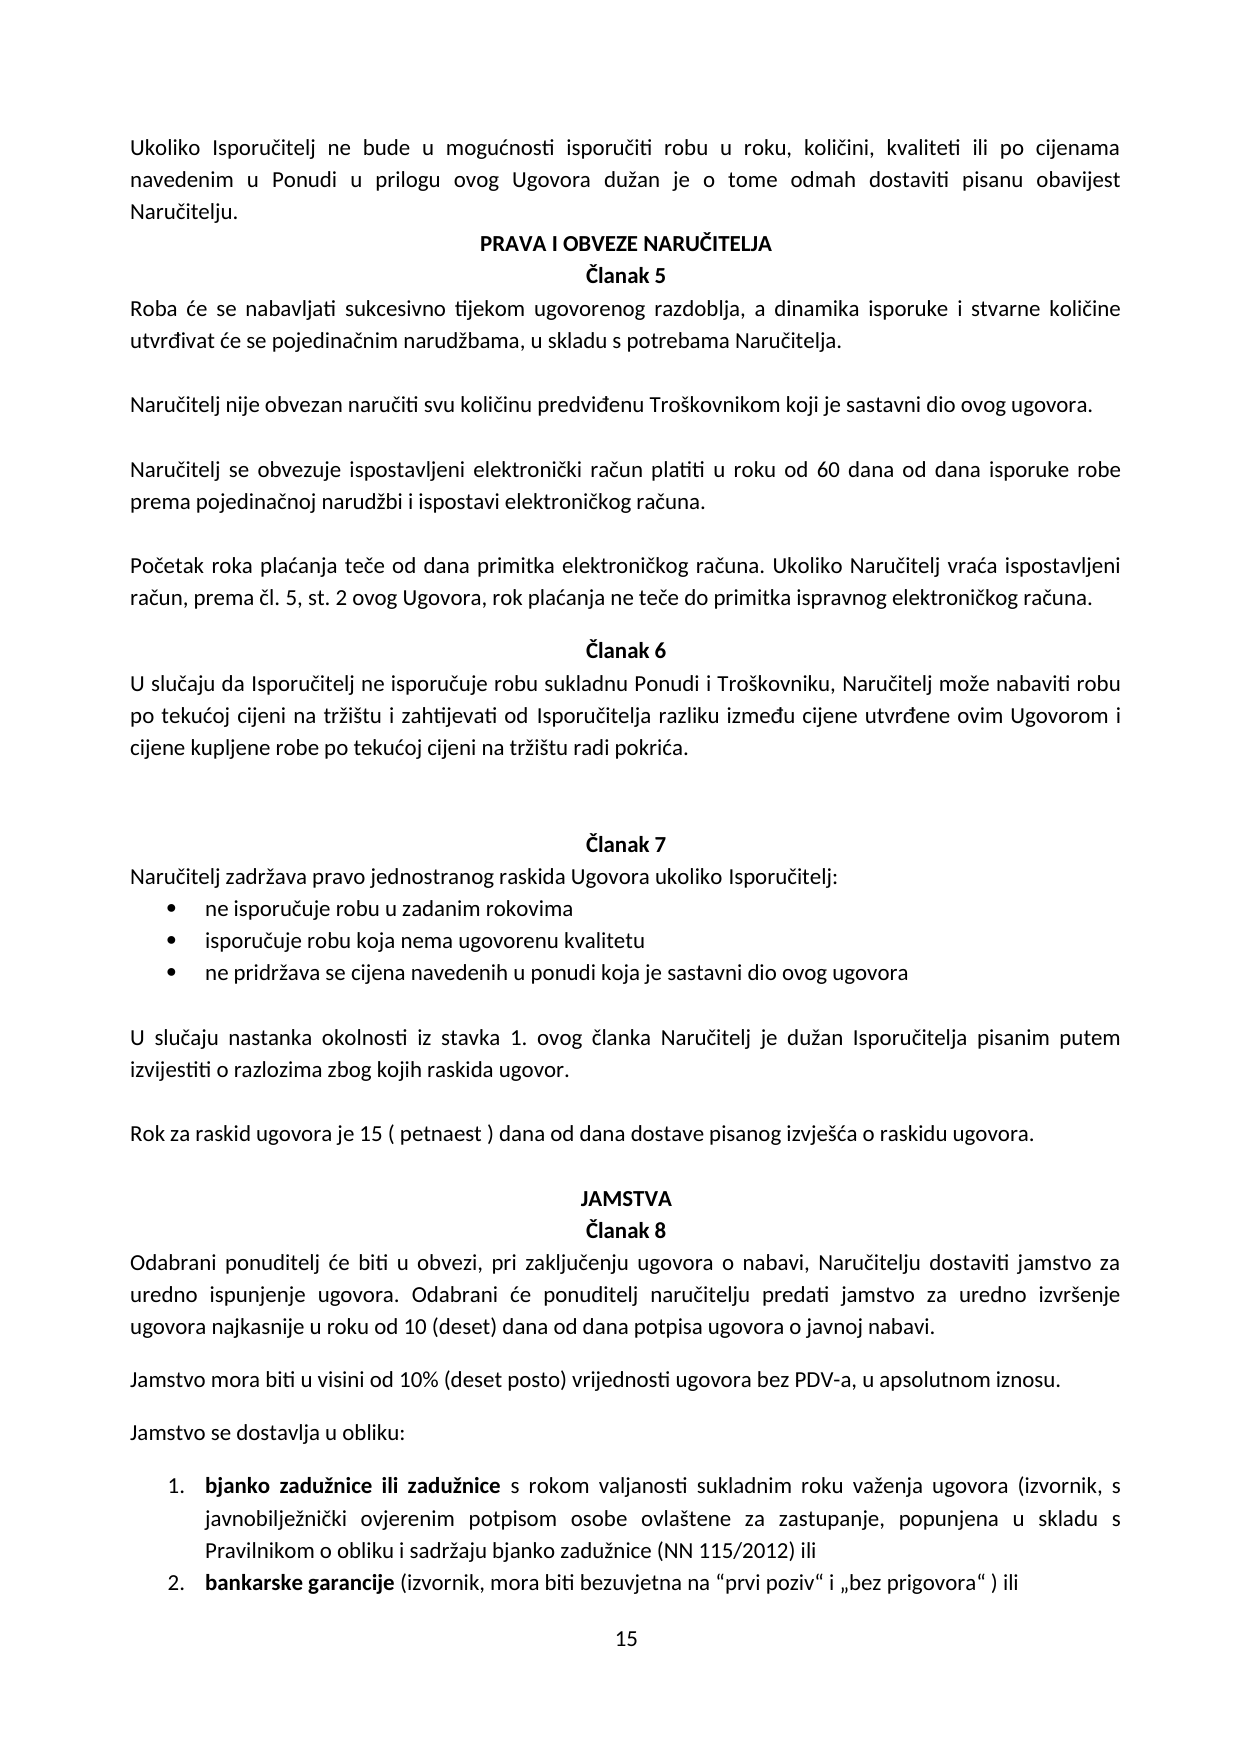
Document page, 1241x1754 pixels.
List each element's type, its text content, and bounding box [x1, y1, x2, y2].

text Naručitelj se obvezuje ispostavljeni elektronički račun platiti u roku od 60 dana od dana isporuke robe prema pojedinačnoj narudžbi i ispostavi elektroničkog računa. [130, 455, 1122, 515]
list ne isporučuje robu u zadanim rokovima [167, 894, 1122, 922]
list bjanko zadužnice ili zadužnice s rokom valjanosti sukladnim roku važenja ugovora (izvornik, s javnobilježnički ovjerenim potpisom osobe ovlaštene za zastupanje, popunjena u skladu s Pravilnikom o obliku i sadržaju bjanko zadužnice (NN 115/2012) ili [167, 1472, 1122, 1564]
list bankarske garancije (izvornik, mora biti bezuvjetna na “prvi poziv“ i „bez prigovora“ ) ili [167, 1568, 1122, 1596]
text U slučaju da Isporučitelj ne isporučuje robu sukladnu Ponudi i Troškovniku, Naručitelj može nabaviti robu po tekućoj cijeni na tržištu i zahtijevati od Isporučitelja razliku između cijene utvrđene ovim Ugovorom i cijene kupljene robe po tekućoj cijeni na tržištu radi pokrića. [130, 669, 1122, 761]
text PRAVA I OBVEZE NARUČITELJA [130, 229, 1122, 257]
text Odabrani ponuditelj će biti u obvezi, pri zaključenju ugovora o nabavi, Naručitelju dostaviti jamstvo za uredno ispunjenje ugovora. Odabrani će ponuditelj naručitelju predati jamstvo za uredno izvršenje ugovora najkasnije u roku od 10 (deset) dana od dana potpisa ugovora o javnoj nabavi. [130, 1248, 1122, 1341]
text Jamstvo mora biti u visini od 10% (deset posto) vrijednosti ugovora bez PDV-a, u apsolutnom iznosu. [130, 1366, 1122, 1393]
text Ukoliko Isporučitelj ne bude u mogućnosti isporučiti robu u roku, količini, kvaliteti ili po cijenama navedenim u Ponudi u prilogu ovog Ugovora dužan je o tome odmah dostaviti pisanu obavijest Naručitelju. [130, 133, 1122, 225]
text Članak 7 [130, 830, 1122, 858]
text Rok za raskid ugovora je 15 ( petnaest ) dana od dana dostave pisanog izvješća o raskidu ugovora. [130, 1119, 1122, 1147]
text Naručitelj nije obvezan naručiti svu količinu predviđenu Troškovnikom koji je sastavni dio ovog ugovora. [130, 390, 1122, 418]
text Početak roka plaćanja teče od dana primitka elektroničkog računa. Ukoliko Naručitelj vraća ispostavljeni račun, prema čl. 5, st. 2 ovog Ugovora, rok plaćanja ne teče do primitka ispravnog elektroničkog računa. [130, 551, 1122, 612]
list isporučuje robu koja nema ugovorenu kvalitetu [167, 926, 1122, 954]
list ne pridržava se cijena navedenih u ponudi koja je sastavni dio ovog ugovora [167, 958, 1122, 986]
text Članak 5 [130, 262, 1122, 290]
text Roba će se nabavljati sukcesivno tijekom ugovorenog razdoblja, a dinamika isporuke i stvarne količine utvrđivat će se pojedinačnim narudžbama, u skladu s potrebama Naručitelja. [130, 294, 1122, 354]
text Jamstvo se dostavlja u obliku: [130, 1418, 1122, 1447]
text JAMSTVA [130, 1184, 1122, 1212]
text Članak 6 [130, 637, 1122, 664]
text Naručitelj zadržava pravo jednostranog raskida Ugovora ukoliko Isporučitelj: [130, 862, 1122, 890]
text U slučaju nastanka okolnosti iz stavka 1. ovog članka Naručitelj je dužan Isporučitelja pisanim putem izvijestiti o razlozima zbog kojih raskida ugovor. [130, 1023, 1122, 1083]
text Članak 8 [130, 1216, 1122, 1244]
